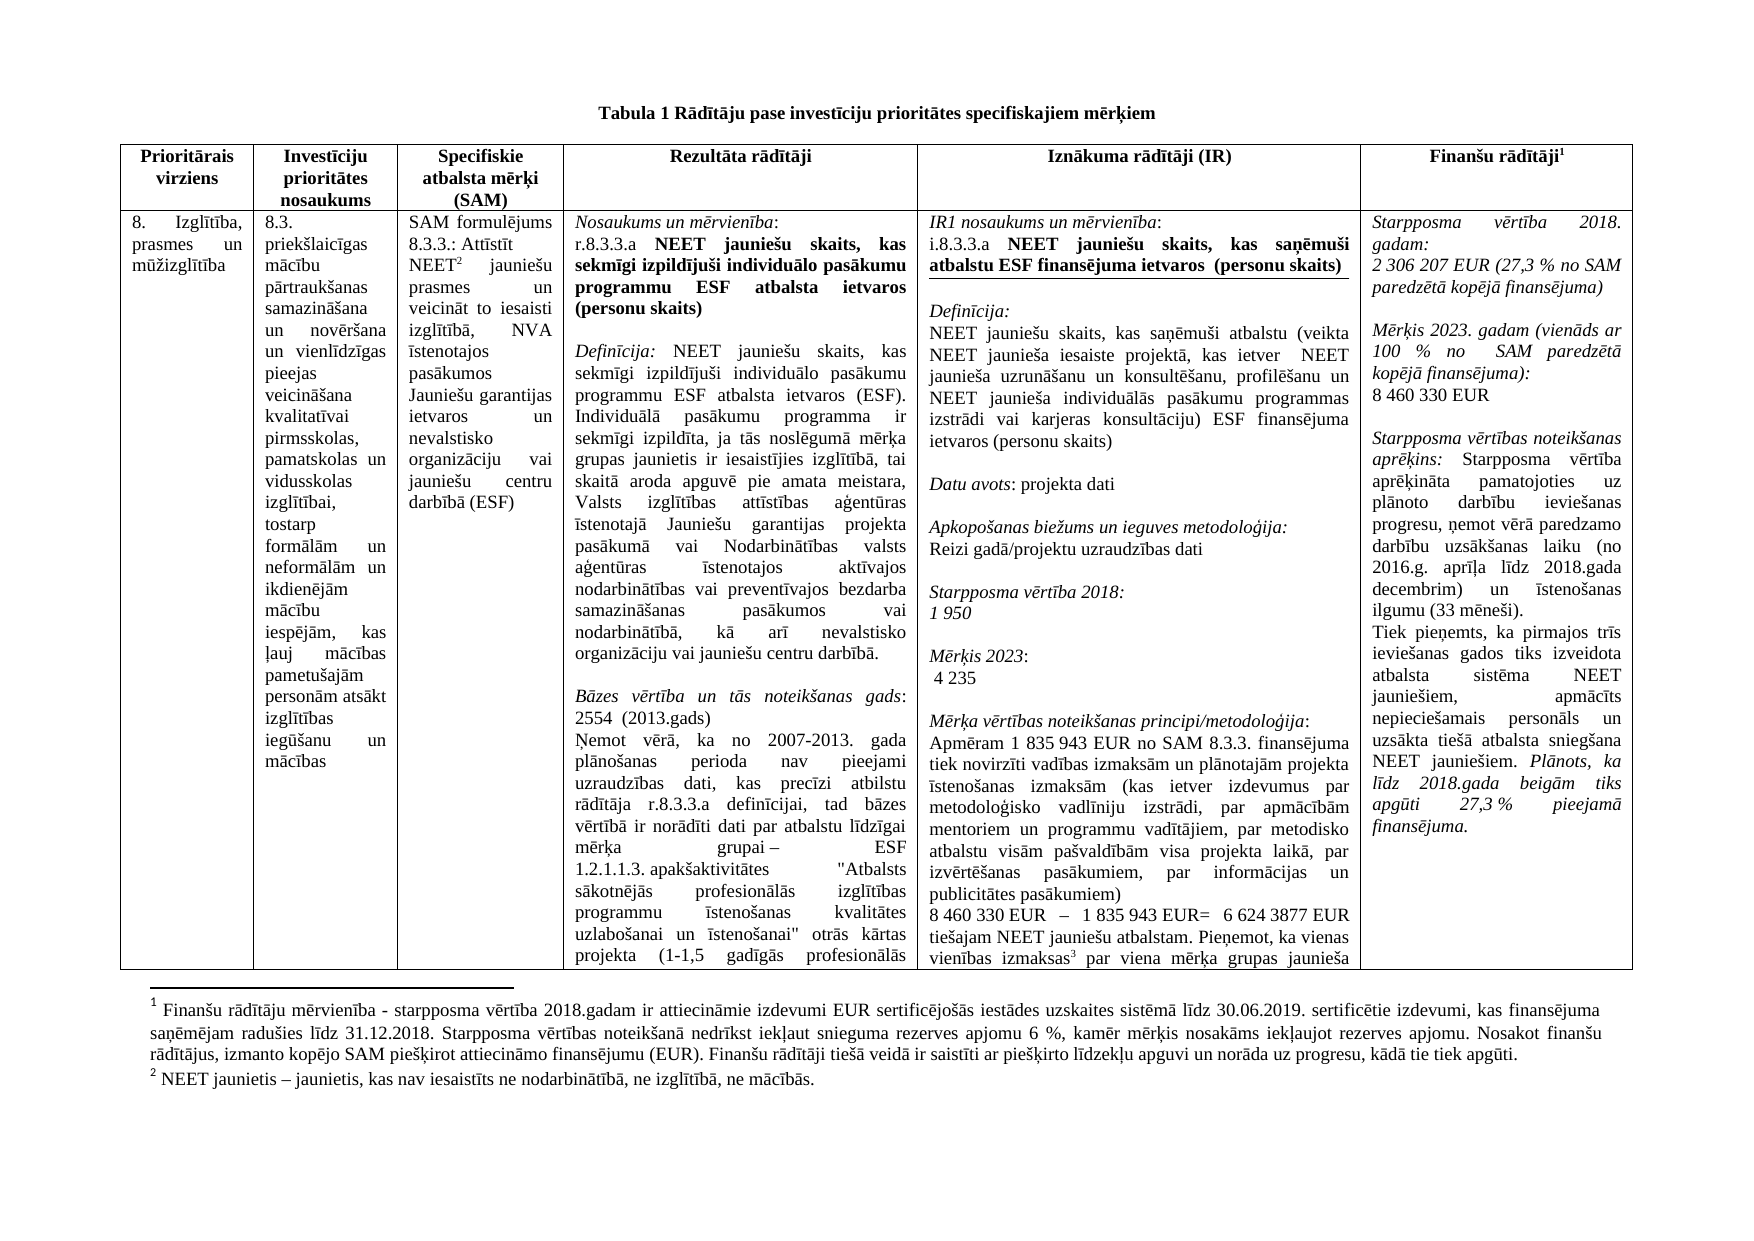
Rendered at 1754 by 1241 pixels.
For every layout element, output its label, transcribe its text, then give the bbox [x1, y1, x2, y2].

table_header Rezultāta rādītāji [564, 145, 917, 210]
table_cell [254, 211, 397, 969]
table_header Finanšu rādītāji [1361, 145, 1632, 210]
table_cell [1361, 211, 1632, 969]
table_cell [121, 211, 253, 969]
table_header Iznākuma rādītāji (IR) [918, 145, 1360, 210]
text Tabula 1 Rādītāju pase investīciju prioritātes specifiskajiem mērķiem [150, 102, 1604, 123]
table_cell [398, 211, 563, 969]
table_header Specifiskie atbalsta mērķi (SAM) [398, 145, 563, 210]
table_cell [564, 211, 917, 969]
table_header Investīciju prioritātes nosaukums [254, 145, 397, 210]
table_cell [918, 211, 1360, 969]
table_header Prioritārais virziens [121, 145, 253, 210]
